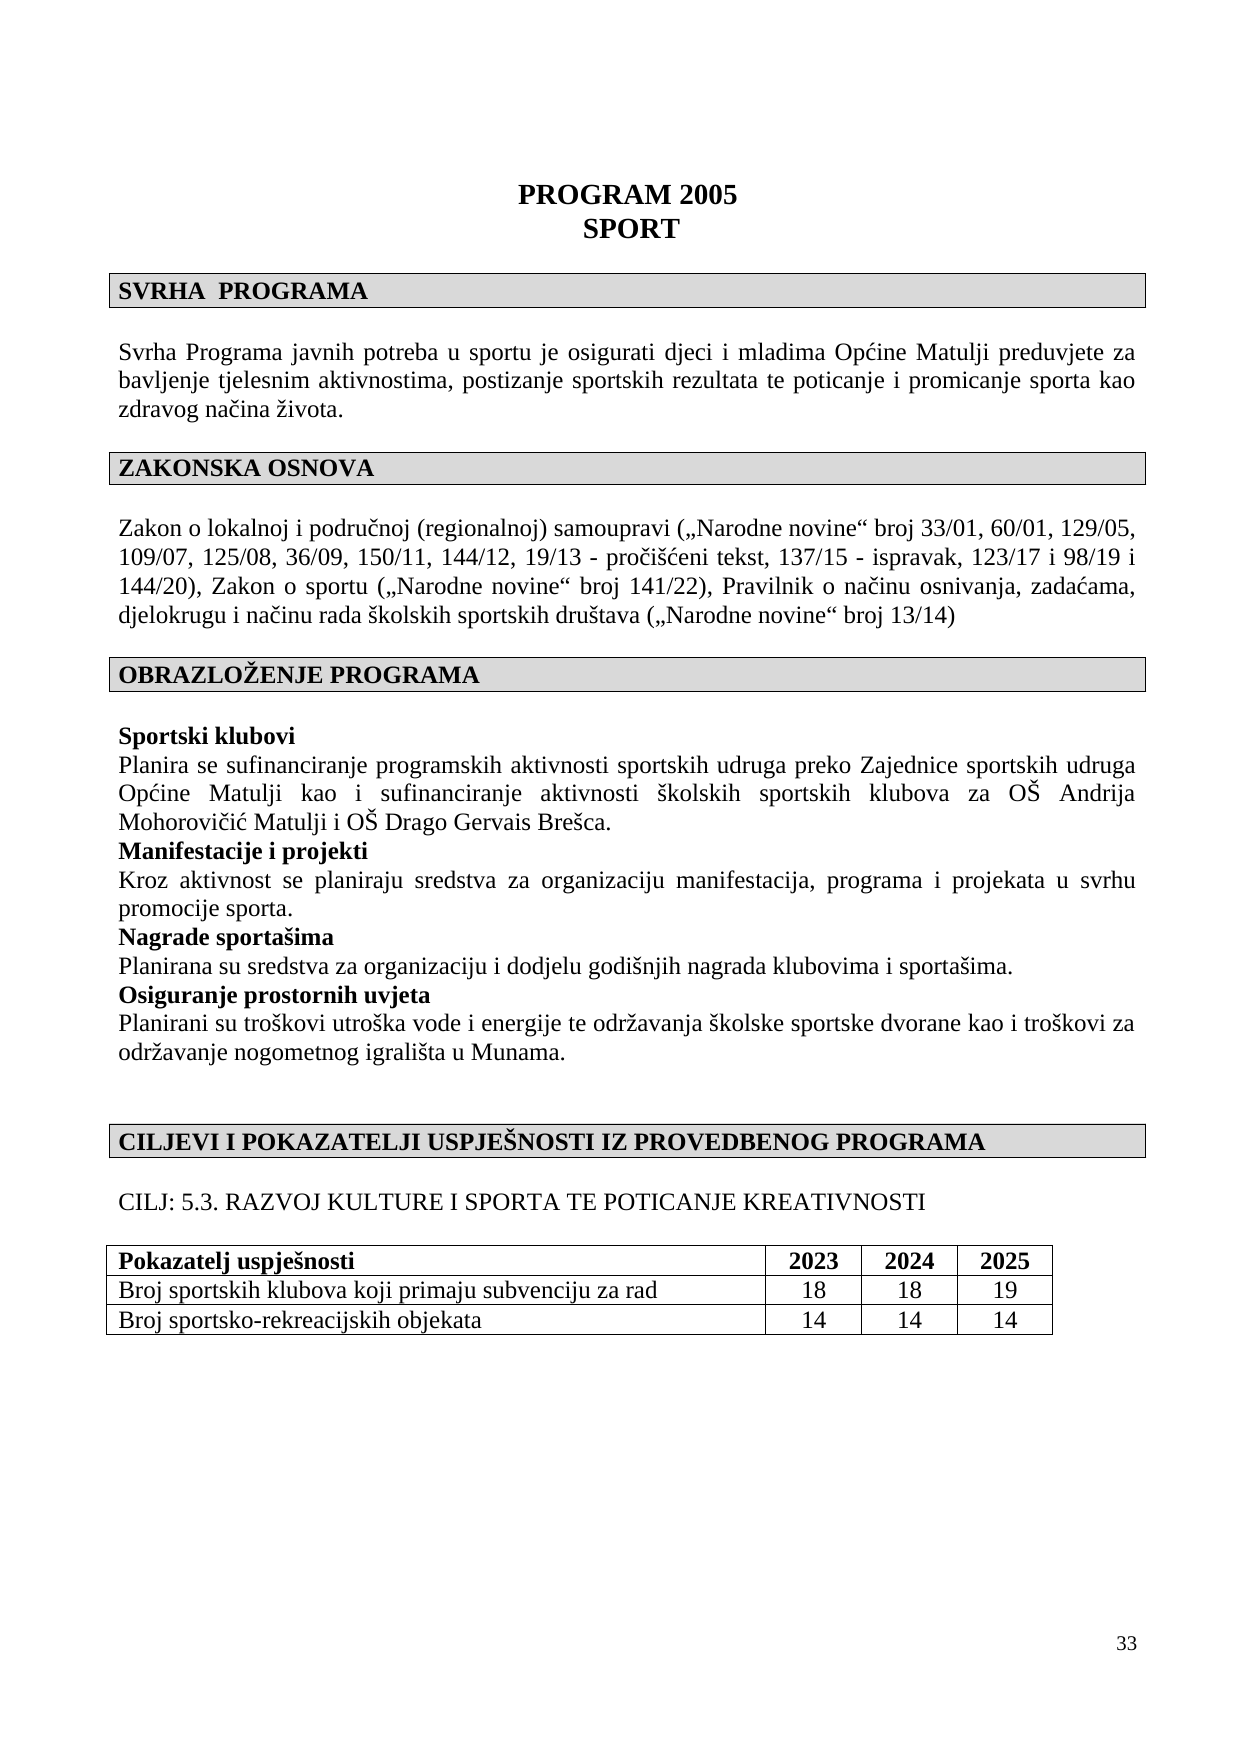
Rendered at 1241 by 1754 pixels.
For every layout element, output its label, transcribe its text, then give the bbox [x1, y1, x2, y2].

text ZAKONSKA OSNOVA [110, 453, 1145, 484]
list Svrha Programa javnih potreba u sportu je osigurati djeci i mladima Općine Matulji preduvjete za bavljenje tjelesnim aktivnostima, postizanje sportskih rezultata te poticanje i promicanje sporta kao zdravog načina života. [118, 337, 1137, 423]
table_header 2023 [766, 1246, 861, 1274]
table_cell 19 [958, 1276, 1052, 1304]
table_cell Broj sportskih klubova koji primaju subvenciju za rad [107, 1276, 765, 1304]
table_cell Broj sportsko-rekreacijskih objekata [107, 1305, 765, 1334]
text SVRHA PROGRAMA [110, 274, 1145, 307]
table_header Pokazatelj uspješnosti [107, 1246, 765, 1274]
table_cell 18 [766, 1276, 861, 1304]
text Nagrade sportašima [118, 922, 1137, 951]
text Kroz aktivnost se planiraju sredstva za organizaciju manifestacija, programa i projekata u svrhu promocije sporta. [118, 865, 1137, 922]
table_cell 14 [766, 1305, 861, 1334]
text Planirani su troškovi utroška vode i energije te održavanja školske sportske dvorane kao i troškovi za održavanje nogometnog igrališta u Munama. [118, 1008, 1137, 1066]
text Sportski klubovi [118, 721, 1137, 750]
text SPORT [118, 211, 1137, 244]
text PROGRAM 2005 [118, 177, 1137, 211]
text CILJEVI I POKAZATELJI USPJEŠNOSTI IZ PROVEDBENOG PROGRAMA [110, 1125, 1145, 1157]
text Manifestacije i projekti [118, 836, 1137, 865]
text Planira se sufinanciranje programskih aktivnosti sportskih udruga preko Zajednice sportskih udruga Općine Matulji kao i sufinanciranje aktivnosti školskih sportskih klubova za OŠ Andrija Mohorovičić Matulji i OŠ Drago Gervais Brešca. [118, 750, 1137, 836]
text Zakon o lokalnoj i područnoj (regionalnoj) samoupravi („Narodne novine“ broj 33/01, 60/01, 129/05, 109/07, 125/08, 36/09, 150/11, 144/12, 19/13 - pročišćeni tekst, 137/15 - ispravak, 123/17 i 98/19 i 144/20), Zakon o sportu („Narodne novine“ broj 141/22), Pravilnik o načinu osnivanja, zadaćama, djelokrugu i načinu rada školskih sportskih društava („Narodne novine“ broj 13/14) [118, 513, 1137, 628]
table_cell 18 [862, 1276, 957, 1304]
table_header 2024 [862, 1246, 957, 1274]
table_cell 14 [862, 1305, 957, 1334]
text CILJ: 5.3. RAZVOJ KULTURE I SPORTA TE POTICANJE KREATIVNOSTI [118, 1187, 1137, 1216]
text Osiguranje prostornih uvjeta [118, 980, 1137, 1008]
text Planirana su sredstva za organizaciju i dodjelu godišnjih nagrada klubovima i sportašima. [118, 951, 1137, 980]
text OBRAZLOŽENJE PROGRAMA [110, 658, 1145, 691]
table_header 2025 [958, 1246, 1052, 1274]
table_cell 14 [958, 1305, 1052, 1334]
